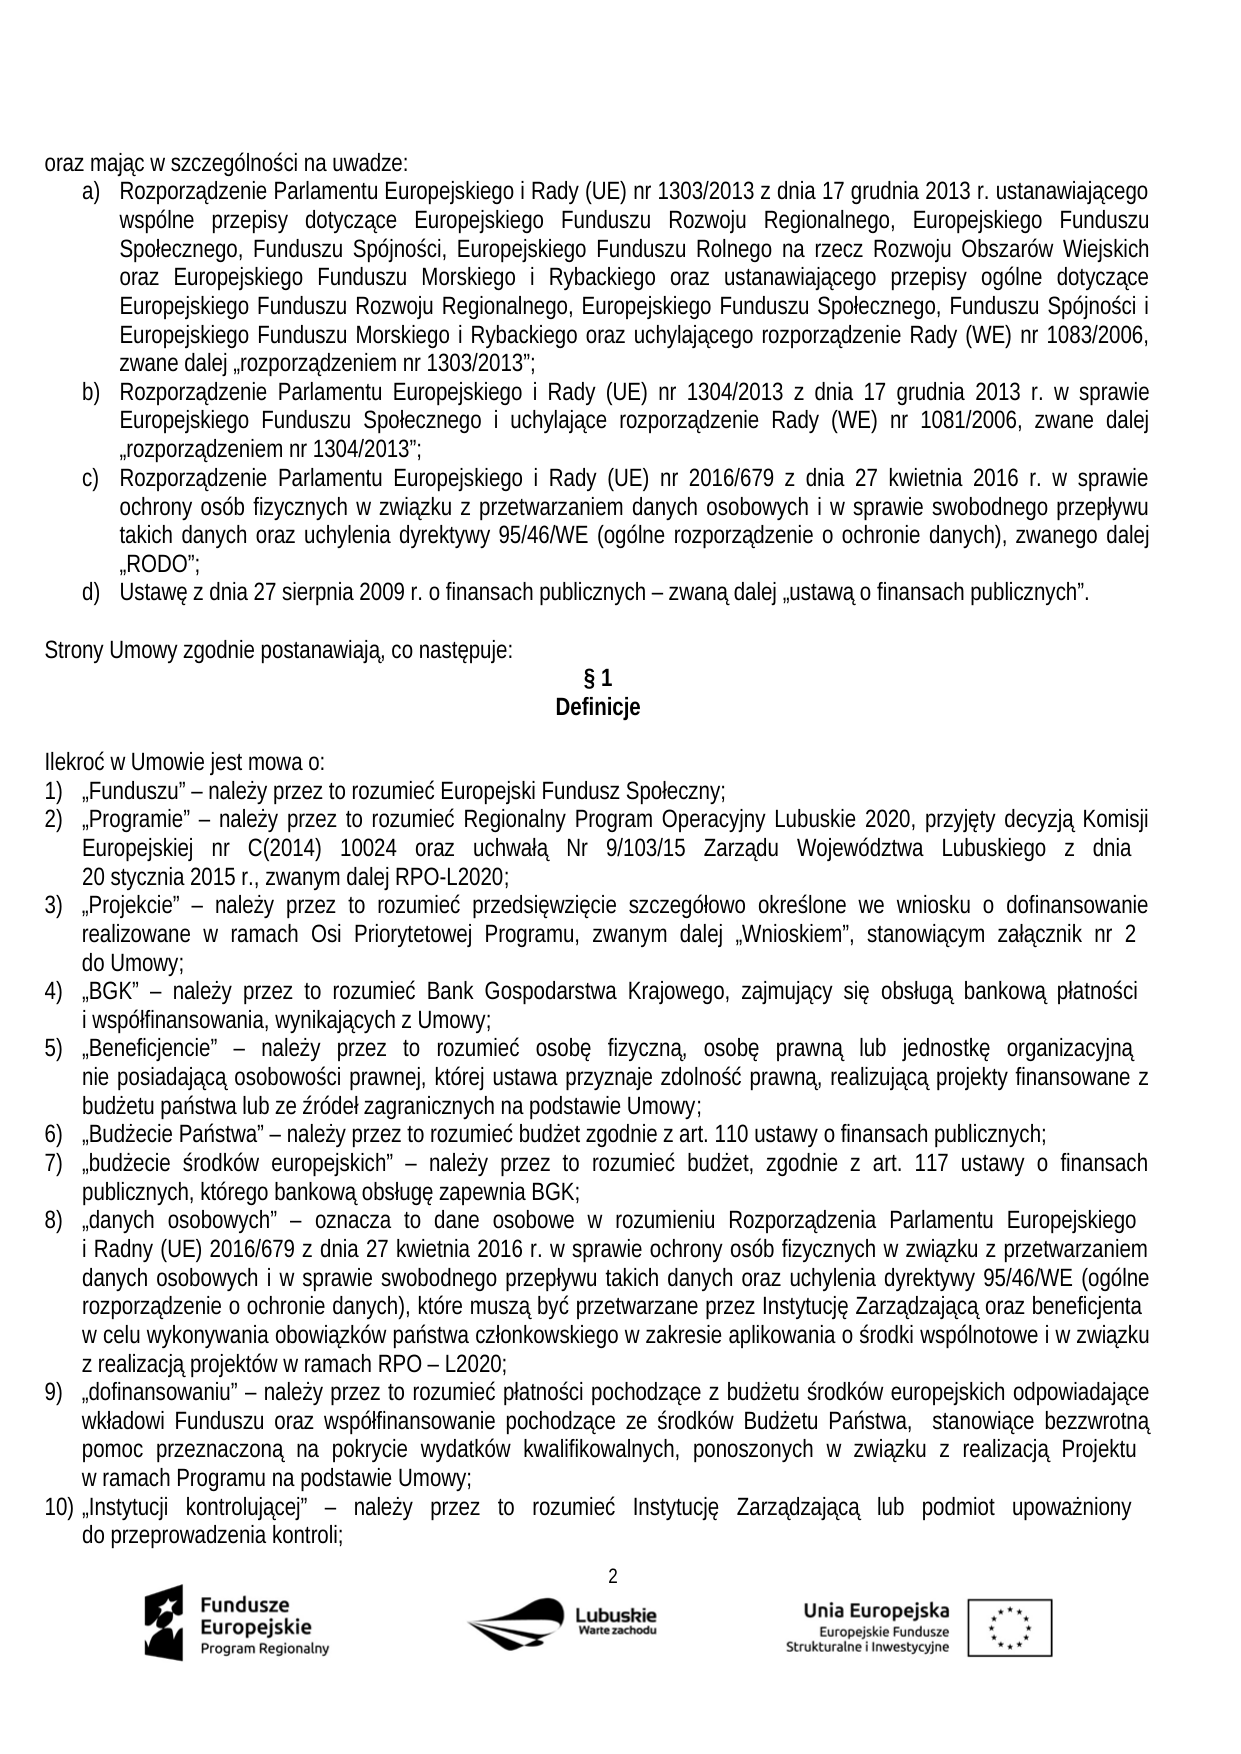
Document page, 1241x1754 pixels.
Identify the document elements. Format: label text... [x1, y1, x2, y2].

list „Projekcie” – należy przez to rozumieć przedsięwzięcie szczegółowo określone we wniosku o dofinansowanie realizowane w ramach Osi Priorytetowej Programu, zwanym dalej „Wnioskiem”, stanowiącym załącznik nr 2 do Umowy; [44, 890, 1152, 976]
text Strony Umowy zgodnie postanawiają, co następuje: [44, 635, 1152, 663]
list „Funduszu” – należy przez to rozumieć Europejski Fundusz Społeczny; [44, 776, 1152, 804]
subtitle Definicje [44, 692, 1152, 747]
list Rozporządzenie Parlamentu Europejskiego i Rady (UE) nr 2016/679 z dnia 27 kwietnia 2016 r. w sprawie ochrony osób fizycznych w związku z przetwarzaniem danych osobowych i w sprawie swobodnego przepływu takich danych oraz uchylenia dyrektywy 95/46/WE (ogólne rozporządzenie o ochronie danych), zwanego dalej „RODO”; [82, 463, 1152, 577]
list „Beneficjencie” – należy przez to rozumieć osobę fizyczną, osobę prawną lub jednostkę organizacyjną nie posiadającą osobowości prawnej, której ustawa przyznaje zdolność prawną, realizującą projekty finansowane z budżetu państwa lub ze źródeł zagranicznych na podstawie Umowy; [44, 1033, 1152, 1119]
list „Instytucji kontrolującej” – należy przez to rozumieć Instytucję Zarządzającą lub podmiot upoważniony do przeprowadzenia kontroli; [44, 1492, 1152, 1549]
list „budżecie środków europejskich” – należy przez to rozumieć budżet, zgodnie z art. 117 ustawy o finansach publicznych, którego bankową obsługę zapewnia BGK; [44, 1148, 1152, 1205]
list Rozporządzenie Parlamentu Europejskiego i Rady (UE) nr 1304/2013 z dnia 17 grudnia 2013 r. w sprawie Europejskiego Funduszu Społecznego i uchylające rozporządzenie Rady (WE) nr 1081/2006, zwane dalej „rozporządzeniem nr 1304/2013”; [82, 377, 1152, 463]
list „Budżecie Państwa” – należy przez to rozumieć budżet zgodnie z art. 110 ustawy o finansach publicznych; [44, 1119, 1152, 1148]
picture [125, 1564, 1071, 1681]
list Ustawę z dnia 27 sierpnia 2009 r. o finansach publicznych – zwaną dalej „ustawą o finansach publicznych”. [82, 577, 1152, 606]
list „BGK” – należy przez to rozumieć Bank Gospodarstwa Krajowego, zajmujący się obsługą bankową płatności i współfinansowania, wynikających z Umowy; [44, 976, 1152, 1033]
list „Programie” – należy przez to rozumieć Regionalny Program Operacyjny Lubuskie 2020, przyjęty decyzją Komisji Europejskiej nr C(2014) 10024 oraz uchwałą Nr 9/103/15 Zarządu Województwa Lubuskiego z dnia 20 stycznia 2015 r., zwanym dalej RPO-L2020; [44, 804, 1152, 890]
list „dofinansowaniu” – należy przez to rozumieć płatności pochodzące z budżetu środków europejskich odpowiadające wkładowi Funduszu oraz współfinansowanie pochodzące ze środków Budżetu Państwa, stanowiące bezzwrotną pomoc przeznaczoną na pokrycie wydatków kwalifikowalnych, ponoszonych w związku z realizacją Projektu w ramach Programu na podstawie Umowy; [44, 1377, 1152, 1492]
text Ilekroć w Umowie jest mowa o: [44, 747, 1152, 776]
list Rozporządzenie Parlamentu Europejskiego i Rady (UE) nr 1303/2013 z dnia 17 grudnia 2013 r. ustanawiającego wspólne przepisy dotyczące Europejskiego Funduszu Rozwoju Regionalnego, Europejskiego Funduszu Społecznego, Funduszu Spójności, Europejskiego Funduszu Rolnego na rzecz Rozwoju Obszarów Wiejskich oraz Europejskiego Funduszu Morskiego i Rybackiego oraz ustanawiającego przepisy ogólne dotyczące Europejskiego Funduszu Rozwoju Regionalnego, Europejskiego Funduszu Społecznego, Funduszu Spójności i Europejskiego Funduszu Morskiego i Rybackiego oraz uchylającego rozporządzenie Rady (WE) nr 1083/2006, zwane dalej „rozporządzeniem nr 1303/2013”; [82, 176, 1152, 377]
subtitle § 1 [44, 663, 1152, 692]
list „danych osobowych” – oznacza to dane osobowe w rozumieniu Rozporządzenia Parlamentu Europejskiego i Radny (UE) 2016/679 z dnia 27 kwietnia 2016 r. w sprawie ochrony osób fizycznych w związku z przetwarzaniem danych osobowych i w sprawie swobodnego przepływu takich danych oraz uchylenia dyrektywy 95/46/WE (ogólne rozporządzenie o ochronie danych), które muszą być przetwarzane przez Instytucję Zarządzającą oraz beneficjenta w celu wykonywania obowiązków państwa członkowskiego w zakresie aplikowania o środki wspólnotowe i w związku z realizacją projektów w ramach RPO – L2020; [44, 1205, 1152, 1377]
